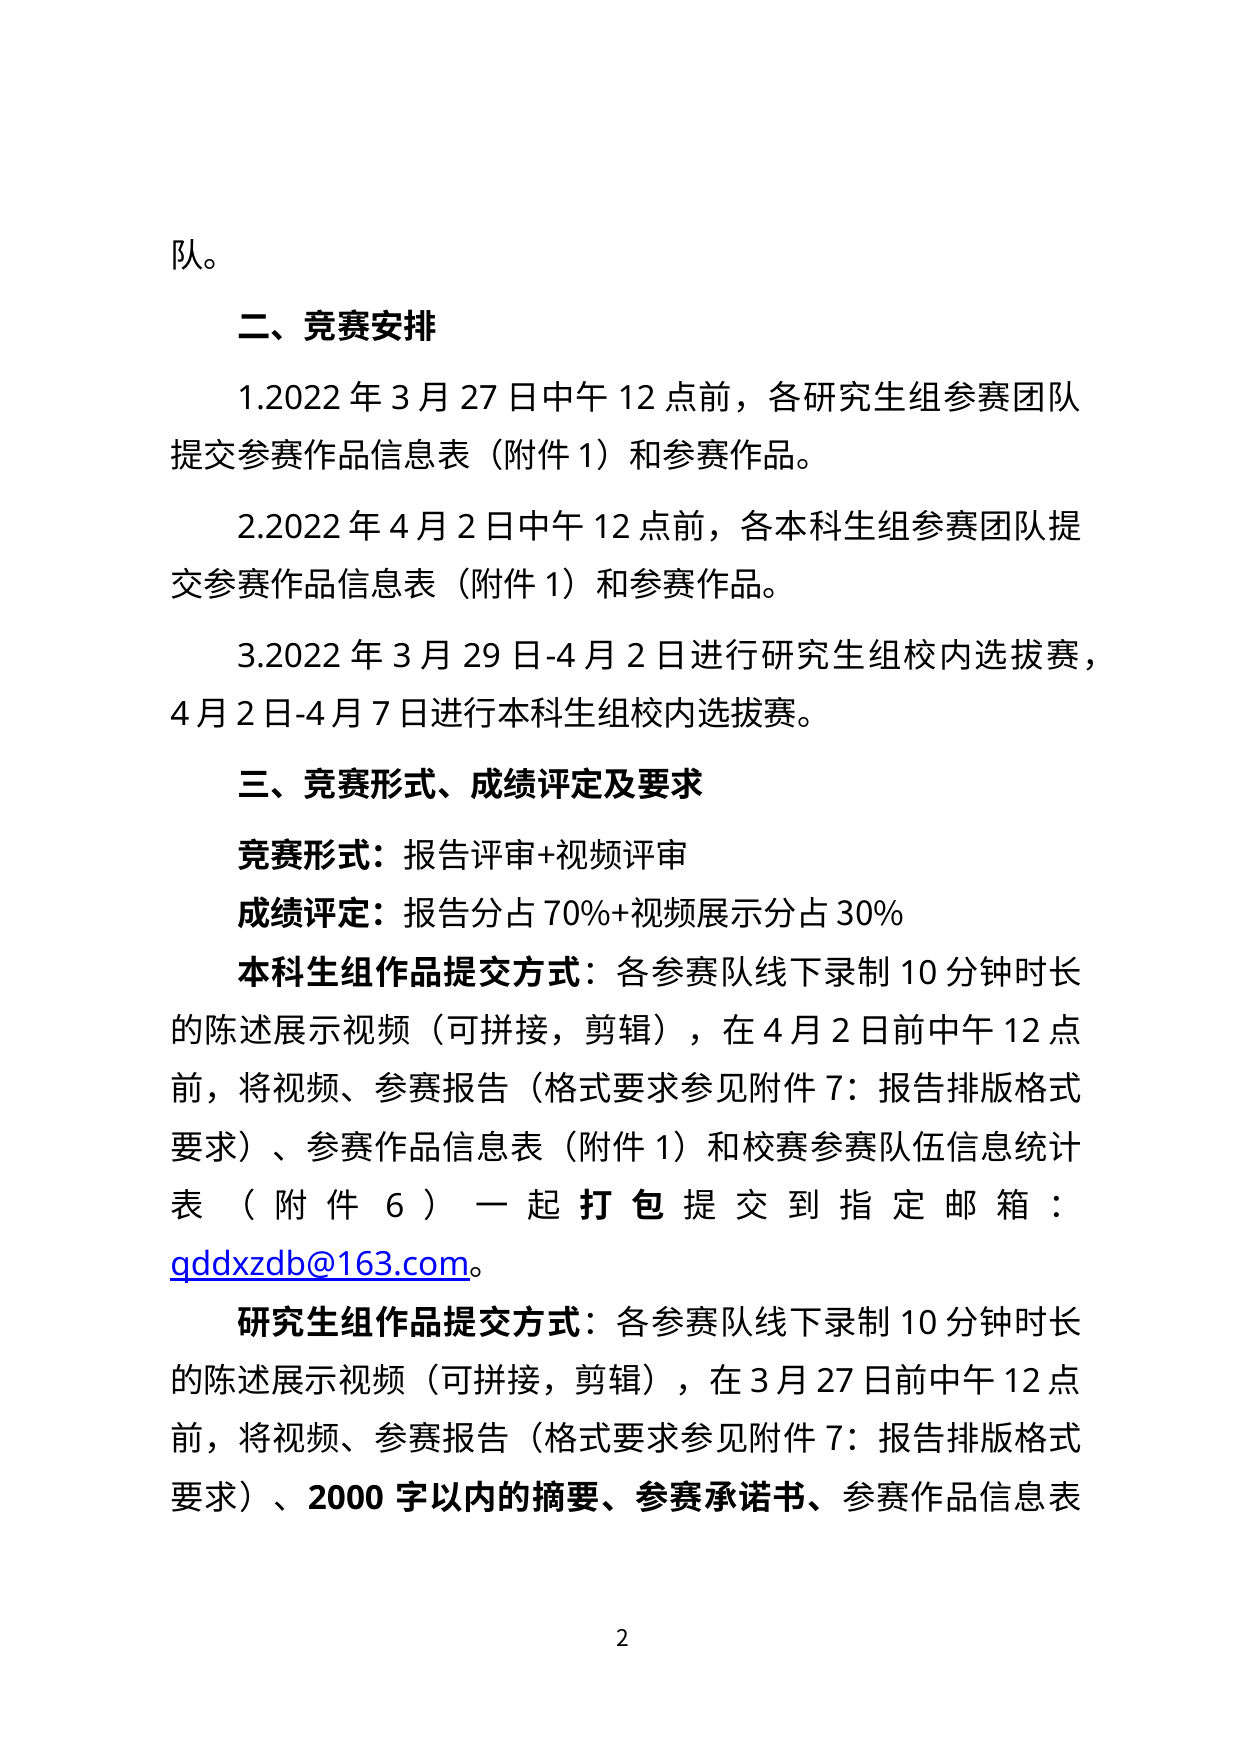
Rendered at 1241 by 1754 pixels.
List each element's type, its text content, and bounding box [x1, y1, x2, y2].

text 本科生组作品提交方式：各参赛队线下录制10分钟时长的陈述展示视频（可拼接，剪辑），在4月2日前中午12点前，将视频、参赛报告（格式要求参见附件7：报告排版格式要求）、参赛作品信息表（附件1）和校赛参赛队伍信息统计表（附件6）一起打包提交到指定邮箱：qddxzdb@163.com。 [170, 937, 1082, 1287]
text 竞赛形式：报告评审+视频评审 [170, 821, 1082, 879]
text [170, 1287, 1082, 1521]
text 成绩评定：报告分占70%+视频展示分占30% [170, 879, 1082, 937]
text 二、竞赛安排 [170, 292, 1082, 350]
text 三、竞赛形式、成绩评定及要求 [170, 750, 1082, 808]
text 2.2022年4月2日中午12点前，各本科生组参赛团队提交参赛作品信息表（附件1）和参赛作品。 [170, 492, 1082, 608]
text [170, 221, 1082, 279]
text 1.2022年3月27日中午12点前，各研究生组参赛团队提交参赛作品信息表（附件1）和参赛作品。 [170, 362, 1082, 479]
text 3.2022年3月29日-4月2日进行研究生组校内选拔赛，4月2日-4月7日进行本科生组校内选拔赛。 [170, 621, 1082, 737]
